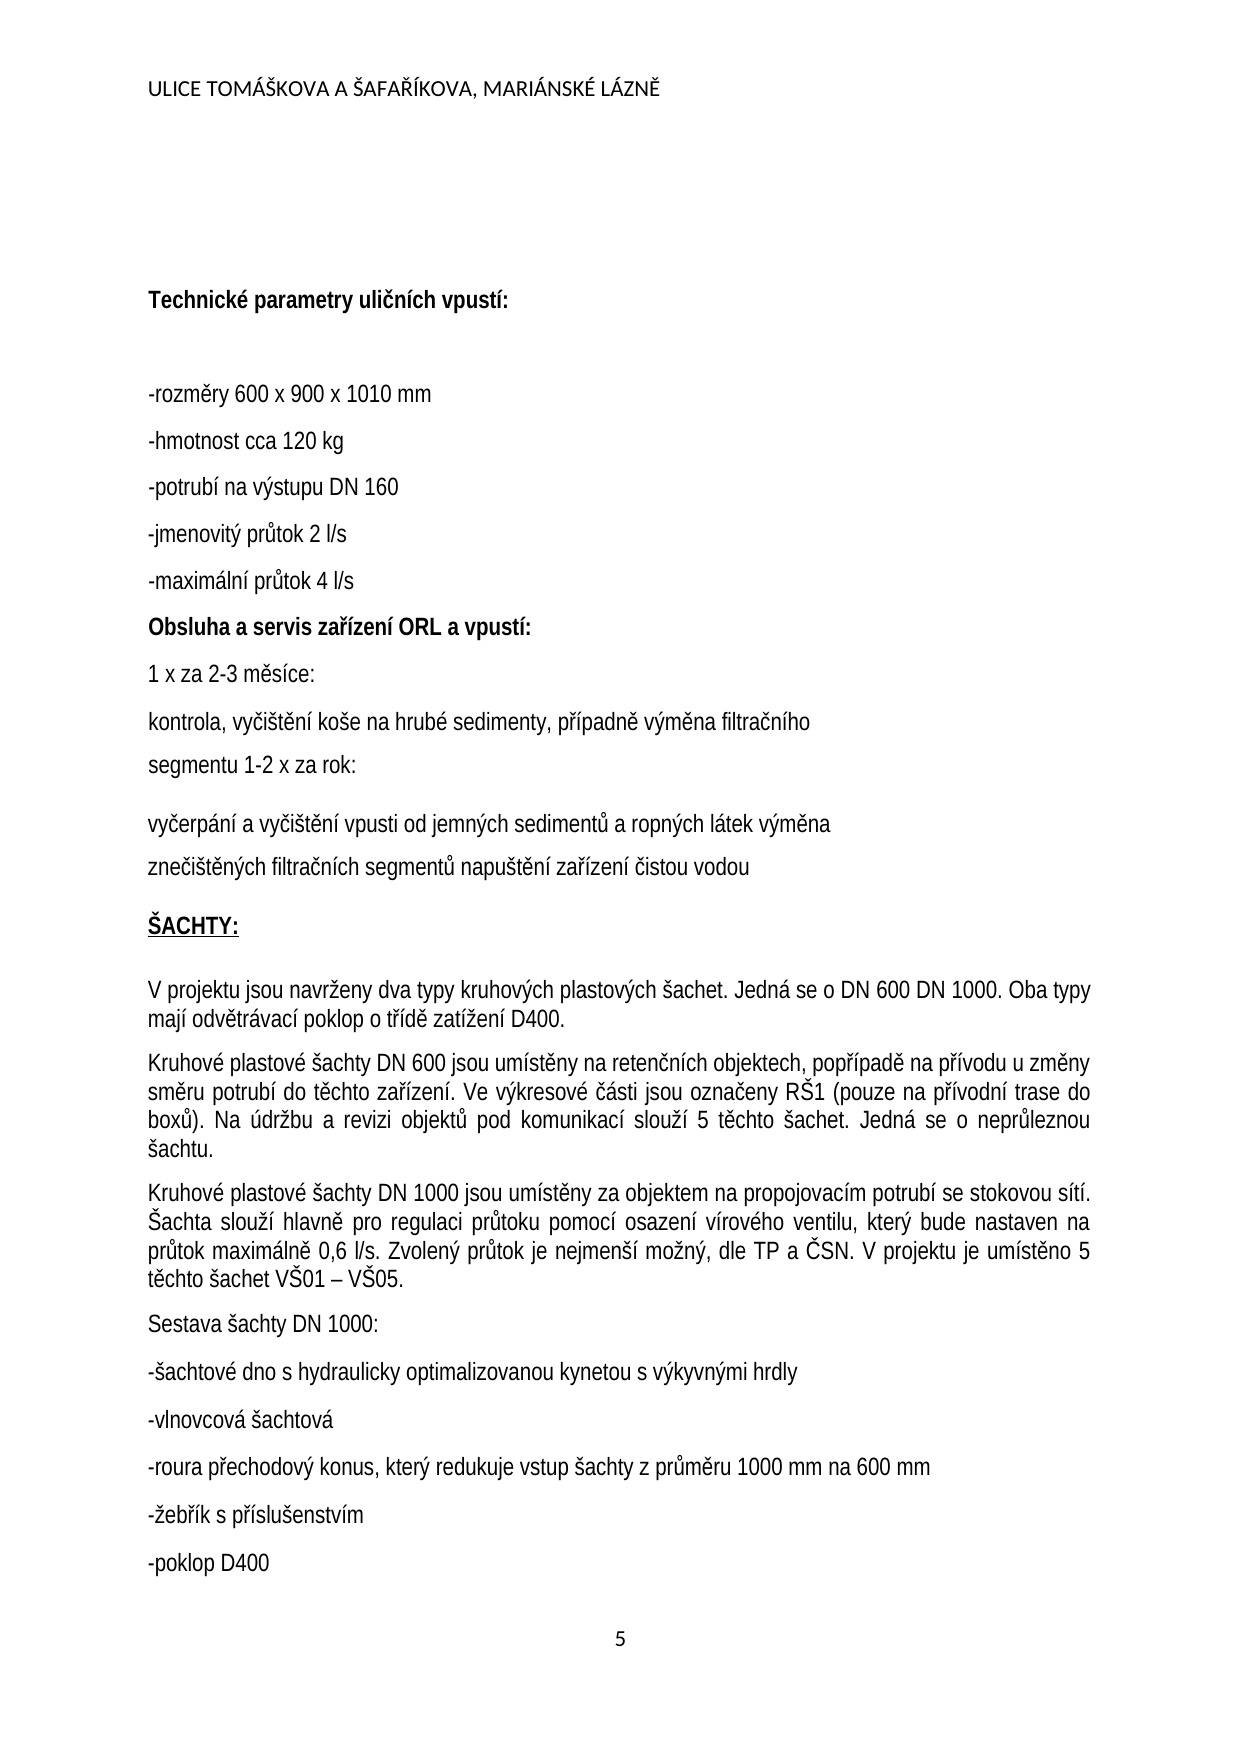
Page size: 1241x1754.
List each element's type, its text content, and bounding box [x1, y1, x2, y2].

text -jmenovitý průtok 2 l/s [148, 519, 1093, 548]
text vyčerpání a vyčištění vpusti od jemných sedimentů a ropných látek výměna znečištěných filtračních segmentů napuštění zařízení čistou vodou [148, 809, 907, 880]
text -hmotnost cca 120 kg [148, 427, 1093, 455]
text Kruhové plastové šachty DN 1000 jsou umístěny za objektem na propojovacím potrubí se stokovou sítí. Šachta slouží hlavně pro regulaci průtoku pomocí osazení vírového ventilu, který bude nastaven na průtok maximálně 0,6 l/s. Zvolený průtok je nejmenší možný, dle TP a ČSN. V projektu je umístěno 5 těchto šachet VŠ01 – VŠ05. [148, 1179, 1093, 1293]
text kontrola, vyčištění koše na hrubé sedimenty, případně výměna filtračního segmentu 1-2 x za rok: [148, 707, 907, 778]
text -vlnovcová šachtová [148, 1405, 1093, 1433]
text ŠACHTY: [148, 911, 1093, 939]
text -potrubí na výstupu DN 160 [148, 472, 1093, 500]
text -šachtové dno s hydraulicky optimalizovanou kynetou s výkyvnými hrdly [148, 1357, 1093, 1386]
text -poklop D400 [148, 1547, 1093, 1576]
text Kruhové plastové šachty DN 600 jsou umístěny na retenčních objektech, popřípadě na přívodu u změny směru potrubí do těchto zařízení. Ve výkresové části jsou označeny RŠ1 (pouze na přívodní trase do boxů). Na údržbu a revizi objektů pod komunikací slouží 5 těchto šachet. Jedná se o neprůleznou šachtu. [148, 1049, 1093, 1162]
text Obsluha a servis zařízení ORL a vpustí: [148, 612, 1093, 641]
list x za 2-3 měsíce: [148, 659, 1093, 688]
text -roura přechodový konus, který redukuje vstup šachty z průměru 1000 mm na 600 mm [148, 1452, 1093, 1481]
text V projektu jsou navrženy dva typy kruhových plastových šachet. Jedná se o DN 600 DN 1000. Oba typy mají odvětrávací poklop o třídě zatížení D400. [148, 975, 1093, 1032]
text -rozměry 600 x 900 x 1010 mm [148, 379, 1093, 408]
text -maximální průtok 4 l/s [148, 567, 1093, 595]
text -žebřík s příslušenstvím [148, 1500, 1093, 1528]
text Sestava šachty DN 1000: [148, 1309, 1093, 1338]
text Technické parametry uličních vpustí: [148, 285, 1093, 314]
